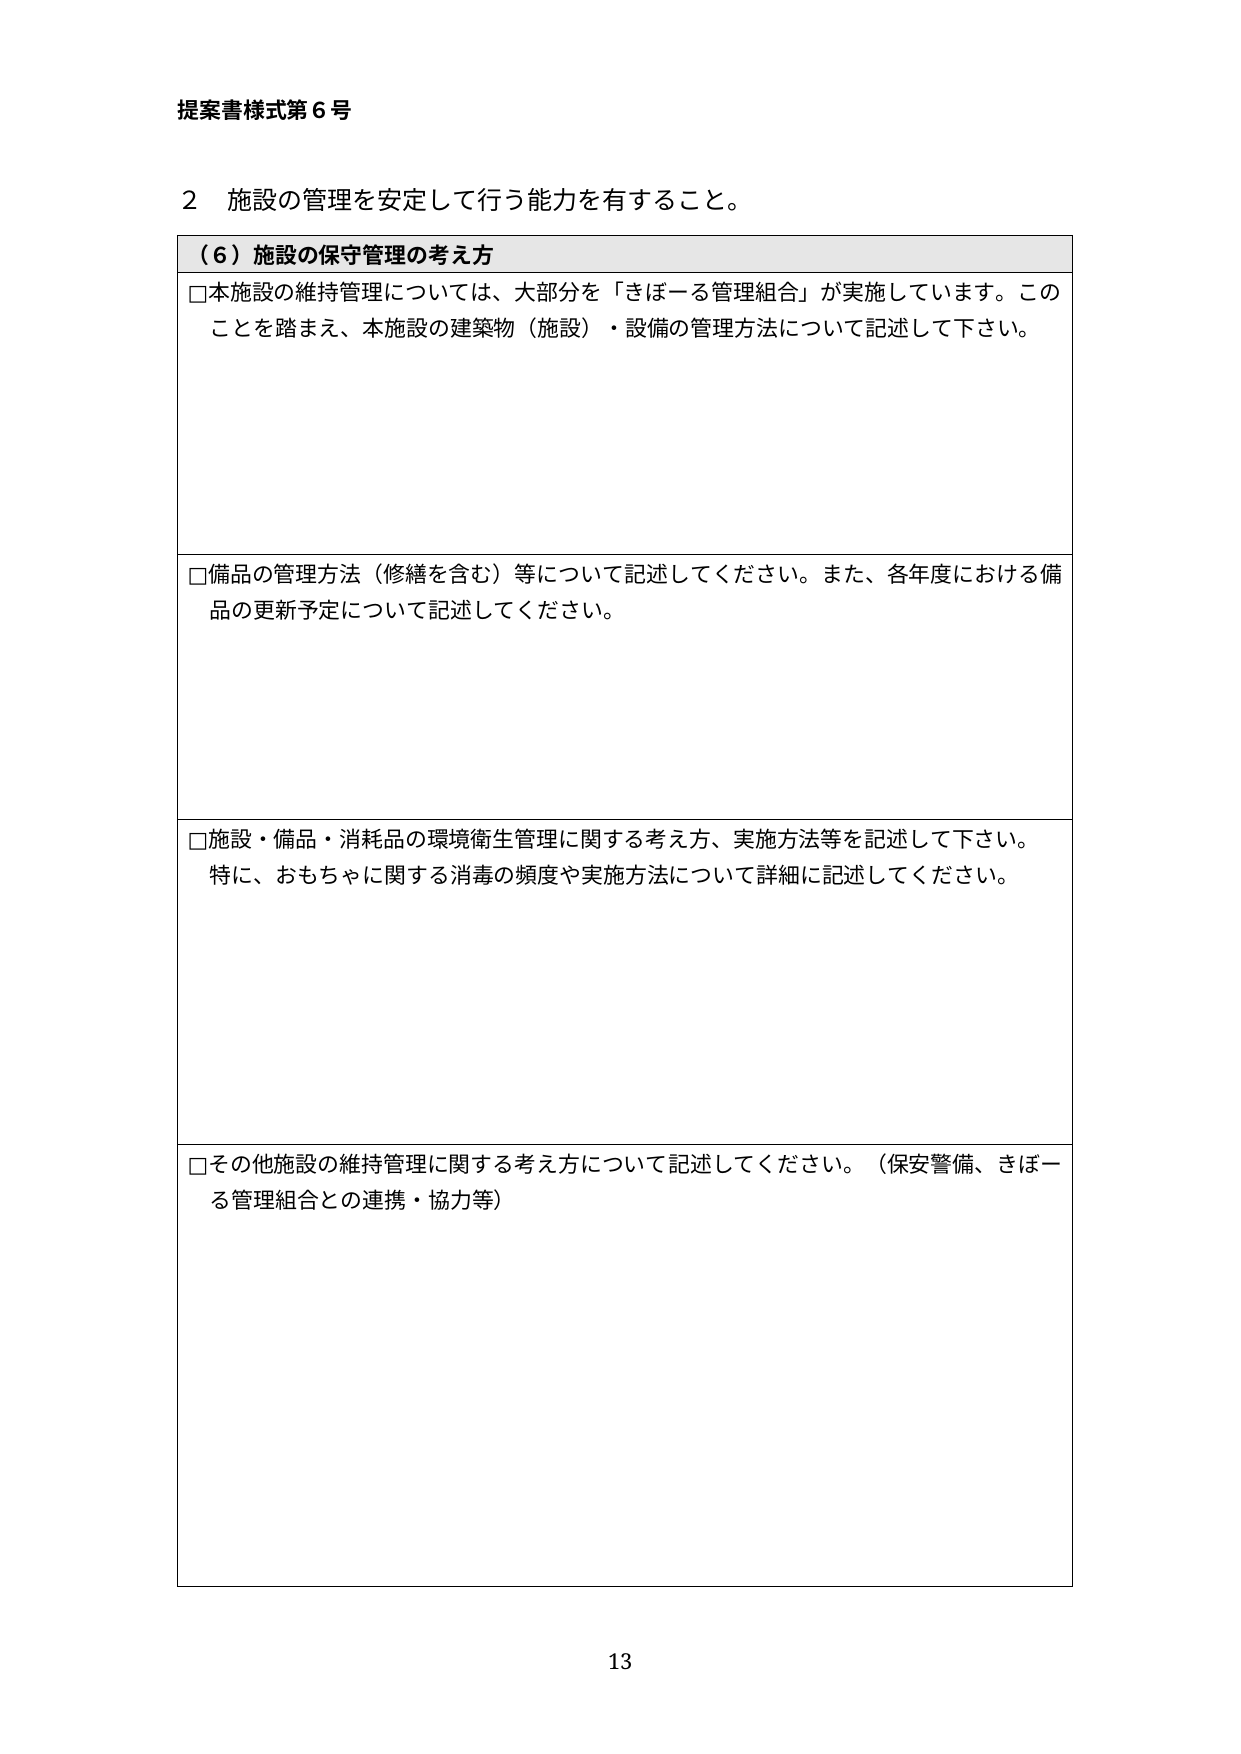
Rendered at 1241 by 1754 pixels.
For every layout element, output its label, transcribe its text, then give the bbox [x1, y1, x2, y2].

table_header （６）施設の保守管理の考え方 [178, 236, 1072, 272]
table_cell □施設・備品・消耗品の環境衛生管理に関する考え方、実施方法等を記述して下さい。 特に、おもちゃに関する消毒の頻度や実施方法について詳細に記述してください。 [178, 820, 1072, 1144]
table_cell □本施設の維持管理については、大部分を「きぼーる管理組合」が実施しています。このことを踏まえ、本施設の建築物（施設）・設備の管理方法について記述して下さい。 [178, 273, 1072, 553]
text ２ 施設の管理を安定して行う能力を有すること。 [177, 163, 1063, 235]
table_cell □備品の管理方法（修繕を含む）等について記述してください。また、各年度における備品の更新予定について記述してください。 [178, 555, 1072, 818]
table_cell □その他施設の維持管理に関する考え方について記述してください。（保安警備、きぼーる管理組合との連携・協力等） [178, 1145, 1072, 1586]
text Ａ４判２枚以内で具体的に記述してください。提案書様式第６号 [177, 91, 1063, 127]
